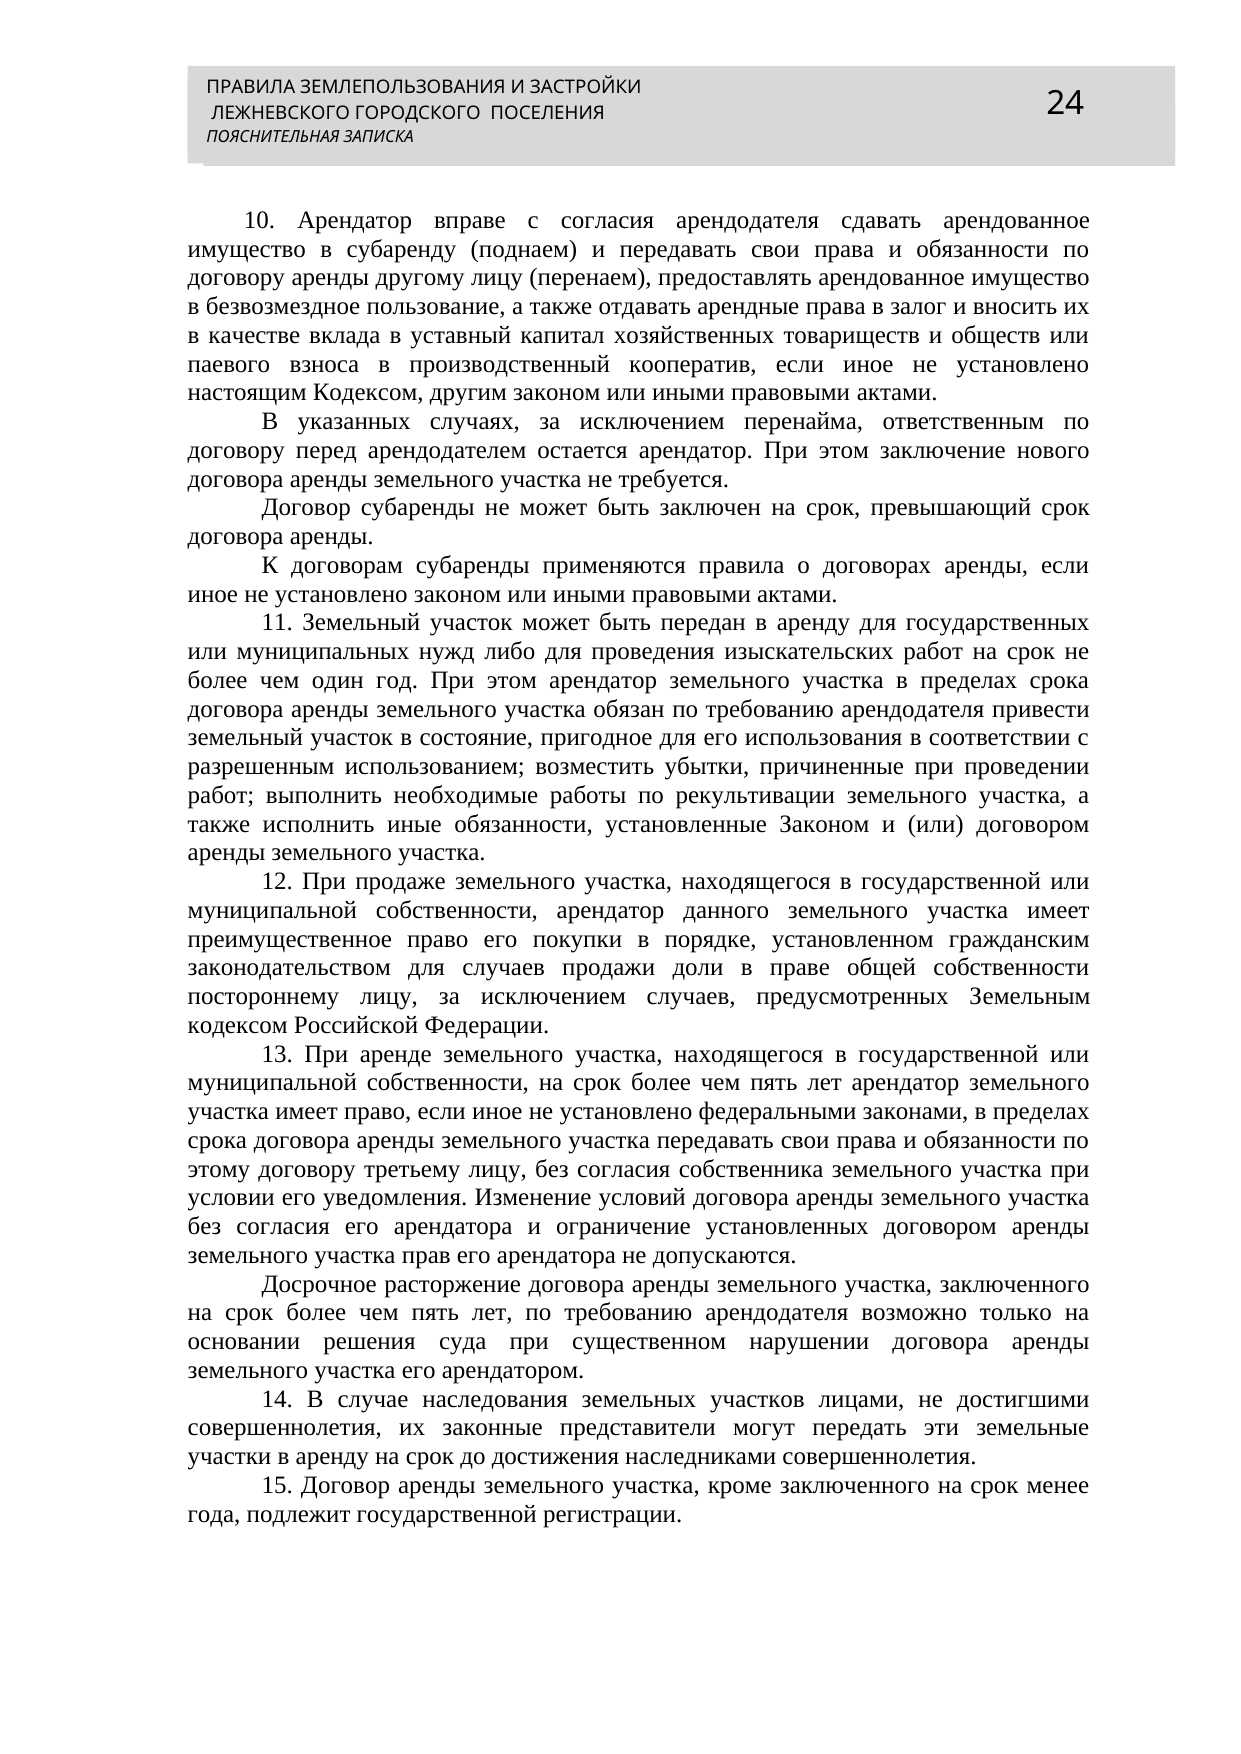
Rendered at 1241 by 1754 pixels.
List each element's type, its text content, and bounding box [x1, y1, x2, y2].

text 14. В случае наследования земельных участков лицами, не достигшими совершеннолетия, их законные представители могут передать эти земельные участки в аренду на срок до достижения наследниками совершеннолетия. [187, 1384, 1090, 1470]
text 12. При продаже земельного участка, находящегося в государственной или муниципальной собственности, арендатор данного земельного участка имеет преимущественное право его покупки в порядке, установленном гражданским законодательством для случаев продажи доли в праве общей собственности постороннему лицу, за исключением случаев, предусмотренных Земельным кодексом Российской Федерации. [187, 866, 1090, 1039]
text Договор субаренды не может быть заключен на срок, превышающий срок договора аренды. [187, 492, 1090, 550]
text Досрочное расторжение договора аренды земельного участка, заключенного на срок более чем пять лет, по требованию арендодателя возможно только на основании решения суда при существенном нарушении договора аренды земельного участка его арендатором. [187, 1269, 1090, 1384]
text В указанных случаях, за исключением перенайма, ответственным по договору перед арендодателем остается арендатор. При этом заключение нового договора аренды земельного участка не требуется. [187, 406, 1090, 492]
text 13. При аренде земельного участка, находящегося в государственной или муниципальной собственности, на срок более чем пять лет арендатор земельного участка имеет право, если иное не установлено федеральными законами, в пределах срока договора аренды земельного участка передавать свои права и обязанности по этому договору третьему лицу, без согласия собственника земельного участка при условии его уведомления. Изменение условий договора аренды земельного участка без согласия его арендатора и ограничение установленных договором аренды земельного участка прав его арендатора не допускаются. [187, 1039, 1090, 1269]
text К договорам субаренды применяются правила о договорах аренды, если иное не установлено законом или иными правовыми актами. [187, 550, 1090, 607]
text 11. Земельный участок может быть передан в аренду для государственных или муниципальных нужд либо для проведения изыскательских работ на срок не более чем один год. При этом арендатор земельного участка в пределах срока договора аренды земельного участка обязан по требованию арендодателя привести земельный участок в состояние, пригодное для его использования в соответствии с разрешенным использованием; возместить убытки, причиненные при проведении работ; выполнить необходимые работы по рекультивации земельного участка, а также исполнить иные обязанности, установленные Законом и (или) договором аренды земельного участка. [187, 607, 1090, 866]
text 15. Договор аренды земельного участка, кроме заключенного на срок менее года, подлежит государственной регистрации. [187, 1470, 1090, 1527]
text 10. Арендатор вправе с согласия арендодателя сдавать арендованное имущество в субаренду (поднаем) и передавать свои права и обязанности по договору аренды другому лицу (перенаем), предоставлять арендованное имущество в безвозмездное пользование, а также отдавать арендные права в залог и вносить их в качестве вклада в уставный капитал хозяйственных товариществ и обществ или паевого взноса в производственный кооператив, если иное не установлено настоящим Кодексом, другим законом или иными правовыми актами. [187, 205, 1090, 406]
